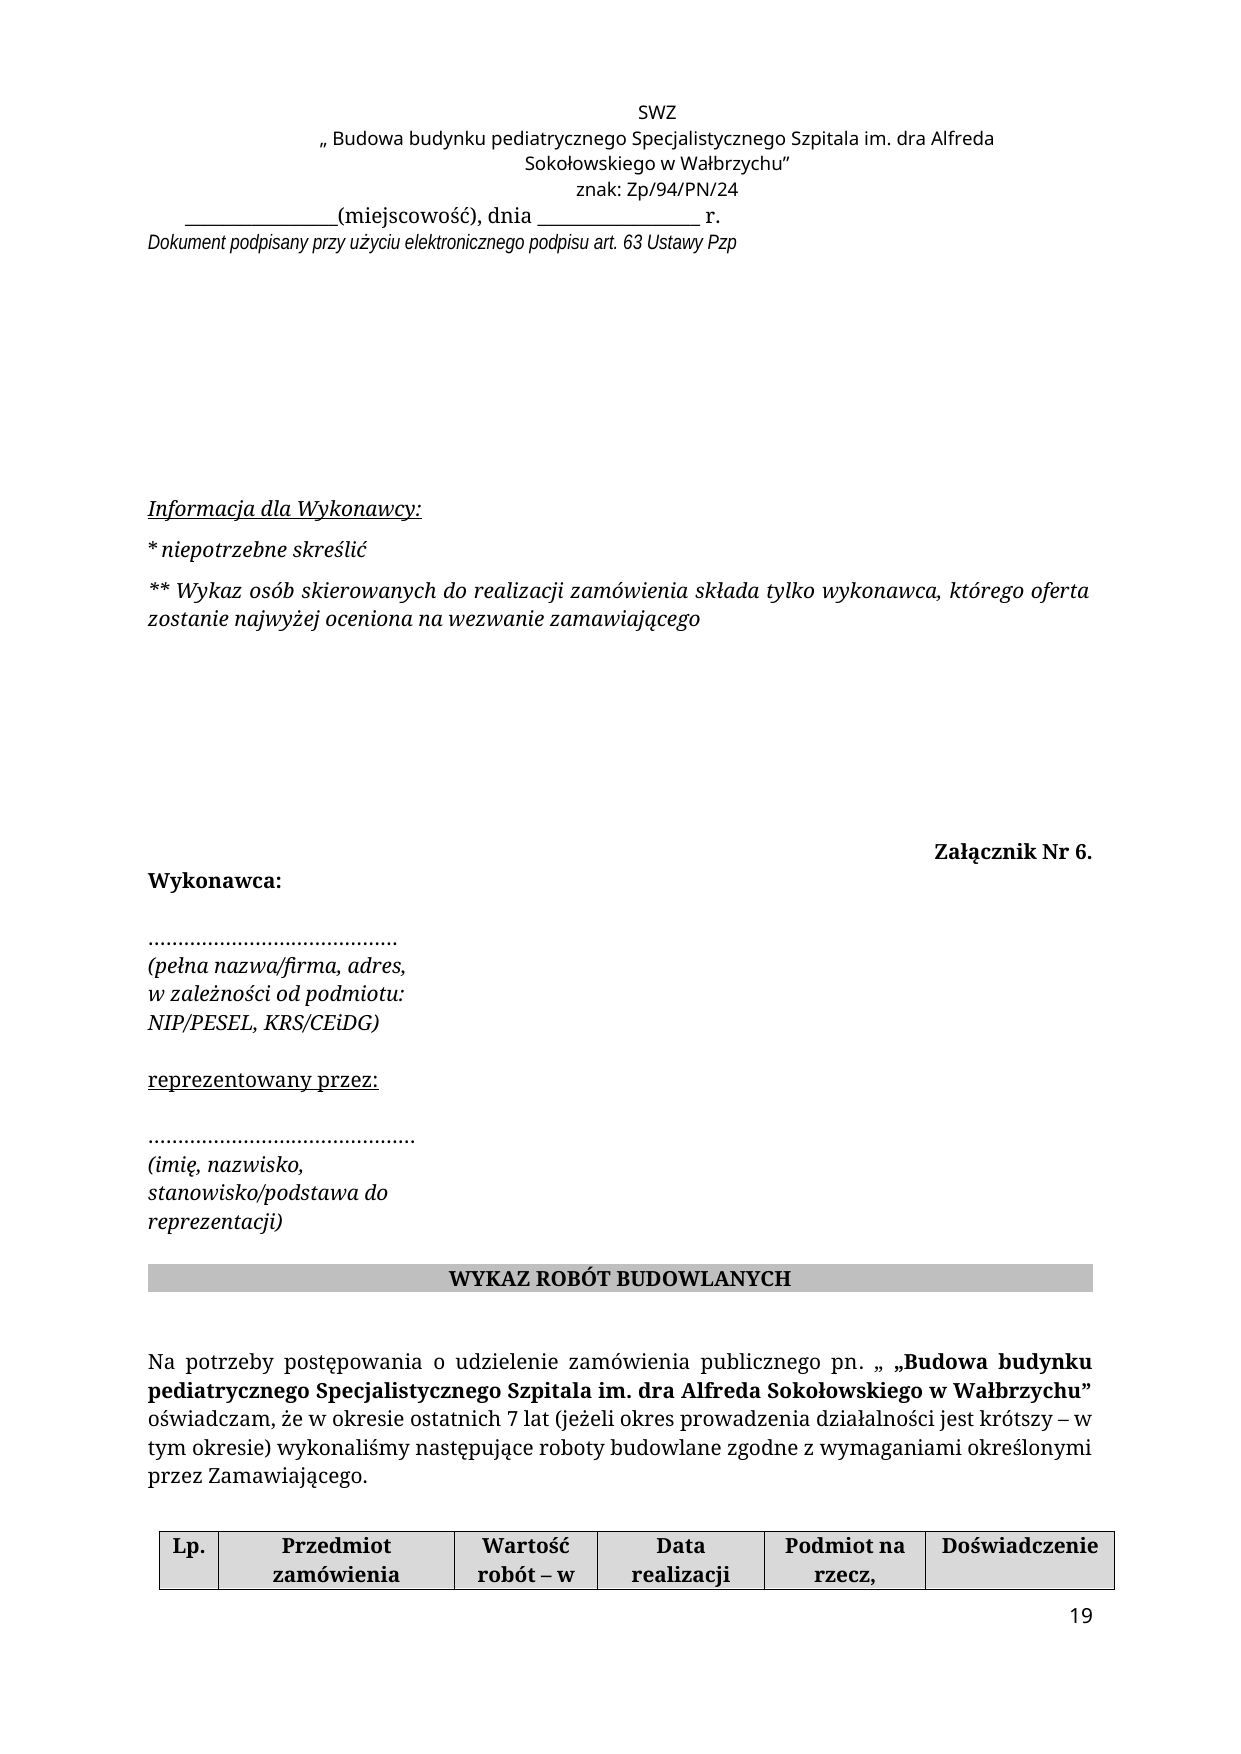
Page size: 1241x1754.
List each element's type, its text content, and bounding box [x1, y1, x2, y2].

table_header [219, 1532, 454, 1588]
text Dokument podpisany przy użyciu elektronicznego podpisu art. 63 Ustawy Pzp [148, 230, 1093, 254]
text WYKAZ ROBÓT BUDOWLANYCH [148, 1264, 1093, 1292]
text Na potrzeby postępowania o udzielenie zamówienia publicznego pn. „ „Budowa budynku pediatrycznego Specjalistycznego Szpitala im. dra Alfreda Sokołowskiego w Wałbrzychu” oświadczam, że w okresie ostatnich 7 lat (jeżeli okres prowadzenia działalności jest krótszy – w tym okresie) wykonaliśmy następujące roboty budowlane zgodne z wymaganiami określonymi przez Zamawiającego. [148, 1347, 1093, 1489]
text w zależności od podmiotu: [148, 979, 1093, 1008]
text Wykonawca: [148, 866, 1093, 894]
text ** Wykaz osób skierowanych do realizacji zamówienia składa tylko wykonawca, którego oferta zostanie najwyżej oceniona na wezwanie zamawiającego [148, 576, 1093, 633]
table_header Lp. [160, 1532, 218, 1588]
text reprezentowany przez: [148, 1065, 1093, 1093]
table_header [455, 1532, 597, 1588]
table_header Doświadczenie [926, 1532, 1114, 1588]
text * niepotrzebne skreślić [148, 535, 1093, 563]
text …………………………………… [148, 923, 472, 951]
text (pełna nazwa/firma, adres, [148, 951, 1093, 979]
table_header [765, 1532, 925, 1588]
text Informacja dla Wykonawcy: [148, 494, 1093, 522]
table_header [598, 1532, 764, 1588]
text NIP/PESEL, KRS/CEiDG) [148, 1008, 1093, 1036]
text ……………………………………… [148, 1122, 472, 1150]
text ________________(miejscowość), dnia _________________ r. [148, 201, 1093, 230]
text Załącznik Nr 6. [148, 837, 1093, 866]
text (imię, nazwisko, stanowisko/podstawa do reprezentacji) [148, 1150, 472, 1235]
